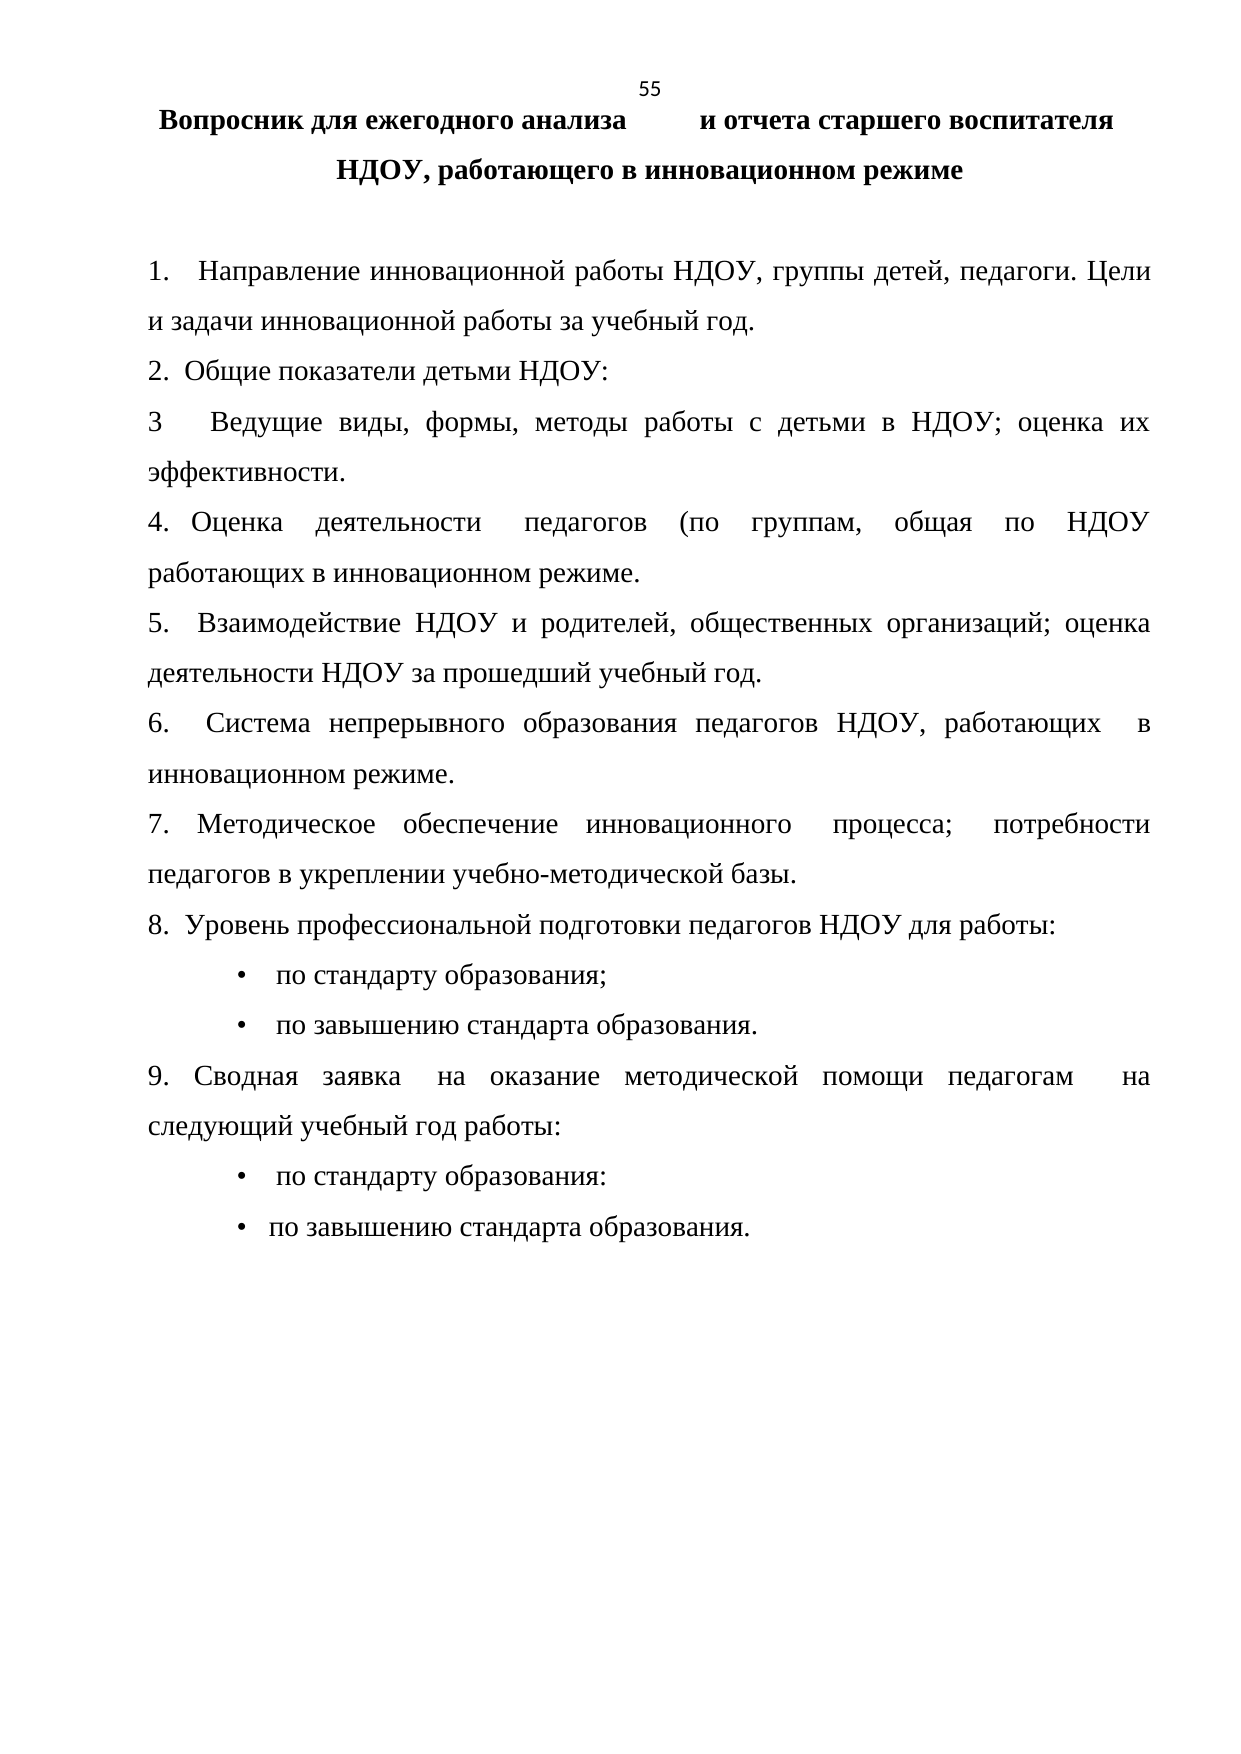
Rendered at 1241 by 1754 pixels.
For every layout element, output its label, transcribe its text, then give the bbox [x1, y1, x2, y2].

text 8. Уровень профессиональной подготовки педагогов НДОУ для работы: [148, 907, 1152, 940]
text 5. Взаимодействие НДОУ и родителей, общественных организаций; оценка деятельности НДОУ за прошедший учебный год. [148, 605, 1152, 689]
text Вопросник для ежегодного анализа и отчета старшего воспитателя НДОУ, работающего в инновационном режиме [148, 102, 1152, 186]
text 7. Методическое обеспечение инновационного процесса; потребности педагогов в укреплении учебно-методической базы. [148, 806, 1152, 890]
text 1. Направление инновационной работы НДОУ, группы детей, педагоги. Цели и задачи инновационной работы за учебный год. [148, 253, 1152, 337]
text • по завышению стандарта образования. [148, 1209, 1152, 1242]
text 3 Ведущие виды, формы, методы работы с детьми в НДОУ; оценка их эффективности. [148, 404, 1152, 488]
text 4. Оценка деятельности педагогов (по группам, общая по НДОУ работающих в инновационном режиме. [148, 504, 1152, 588]
text 6. Система непрерывного образования педагогов НДОУ, работающих в инновационном режиме. [148, 706, 1152, 789]
text 9. Сводная заявка на оказание методической помощи педагогам на следующий учебный год работы: [148, 1058, 1152, 1142]
text • по стандарту образования: [148, 1158, 1152, 1192]
text 2. Общие показатели детьми НДОУ: [148, 353, 1152, 387]
text • по завышению стандарта образования. [148, 1007, 1152, 1041]
text • по стандарту образования; [148, 957, 1152, 991]
